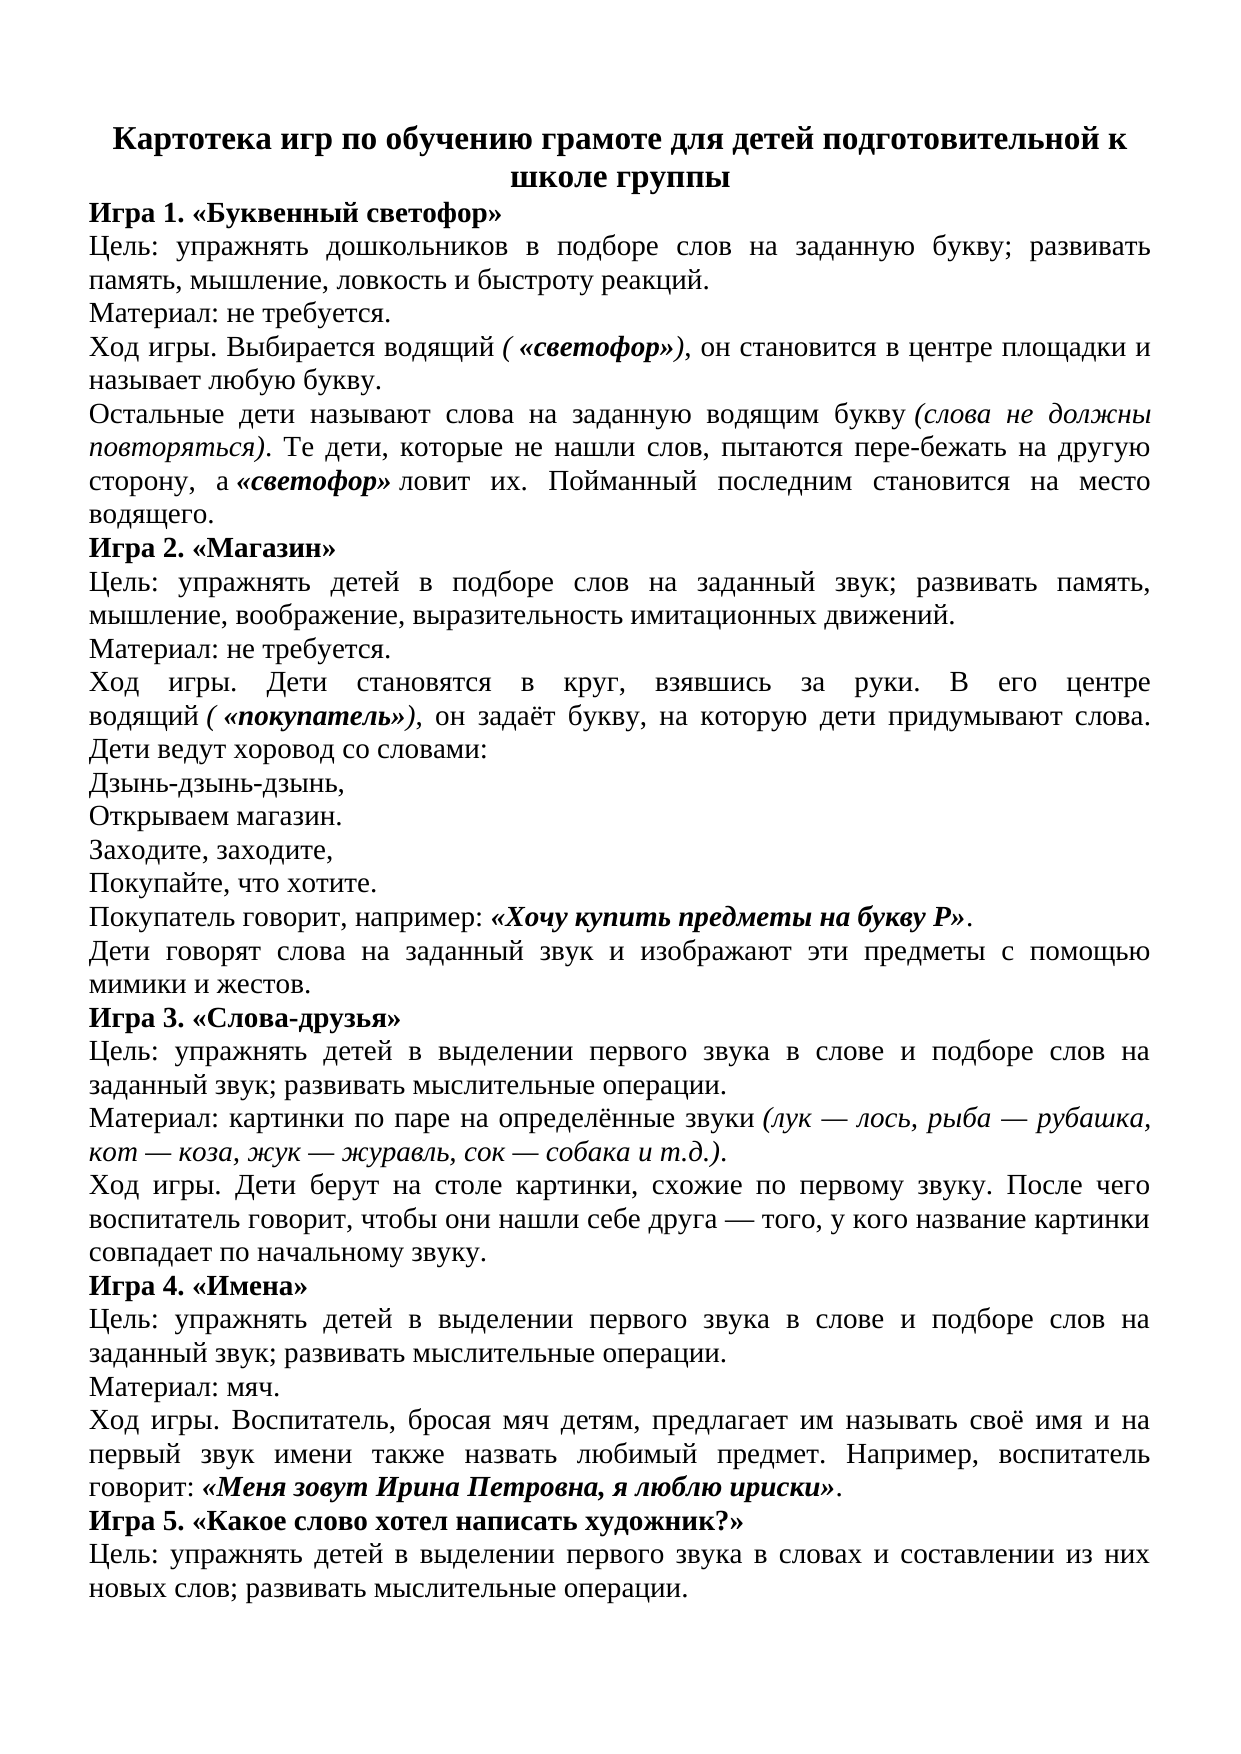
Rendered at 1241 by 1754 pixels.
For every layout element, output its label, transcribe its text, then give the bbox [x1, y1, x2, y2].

text Игра 3. «Слова-друзья» [89, 1000, 1152, 1033]
text Покупатель говорит, например: «Хочу купить предметы на букву Р». [89, 899, 1152, 933]
text Игра 5. «Какое слово хотел написать художник?» [89, 1503, 1152, 1536]
text Ход игры. Выбирается водящий ( «светофор»), он становится в центре площадки и называет любую букву. [89, 329, 1152, 396]
text Материал: не требуется. [89, 295, 1152, 329]
text Игра 1. «Буквенный светофор» [89, 195, 1152, 228]
text Цель: упражнять детей в выделении первого звука в слове и подборе слов на заданный звук; развивать мыслительные операции. [89, 1033, 1152, 1100]
text Игра 4. «Имена» [89, 1268, 1152, 1302]
text Материал: картинки по паре на определённые звуки (лук — лось, рыба — рубашка, кот — коза, жук — журавль, сок — собака и т.д.). [89, 1100, 1152, 1167]
text Покупайте, что хотите. [89, 866, 1152, 899]
text Материал: мяч. [89, 1369, 1152, 1402]
text Материал: не требуется. [89, 631, 1152, 664]
text Заходите, заходите, [89, 832, 1152, 866]
text Цель: упражнять дошкольников в подборе слов на заданную букву; развивать память, мышление, ловкость и быстроту реакций. [89, 228, 1152, 295]
text Цель: упражнять детей в выделении первого звука в словах и составлении из них новых слов; развивать мыслительные операции. [89, 1536, 1152, 1603]
text Дзынь-дзынь-дзынь, [89, 765, 1152, 798]
text Цель: упражнять детей в подборе слов на заданный звук; развивать память, мышление, воображение, выразительность имитационных движений. [89, 564, 1152, 631]
text Ход игры. Дети становятся в круг, взявшись за руки. В его центре водящий ( «покупатель»), он задаёт букву, на которую дети придумывают слова. Дети ведут хоровод со словами: [89, 664, 1152, 765]
text Картотека игр по обучению грамоте для детей подготовительной к школе группы [89, 118, 1152, 195]
text Дети говорят слова на заданный звук и изображают эти предметы с помощью мимики и жестов. [89, 933, 1152, 1000]
text Ход игры. Дети берут на столе картинки, схожие по первому звуку. После чего воспитатель говорит, чтобы они нашли себе друга — того, у кого название картинки совпадает по начальному звуку. [89, 1167, 1152, 1268]
text Игра 2. «Магазин» [89, 530, 1152, 564]
text Открываем магазин. [89, 798, 1152, 832]
text Цель: упражнять детей в выделении первого звука в слове и подборе слов на заданный звук; развивать мыслительные операции. [89, 1302, 1152, 1369]
text Остальные дети называют слова на заданную водящим букву (слова не должны повторяться). Те дети, которые не нашли слов, пытаются пере-бежать на другую сторону, а «светофор» ловит их. Пойманный последним становится на место водящего. [89, 396, 1152, 530]
text Ход игры. Воспитатель, бросая мяч детям, предлагает им называть своё имя и на первый звук имени также назвать любимый предмет. Например, воспитатель говорит: «Меня зовут Ирина Петровна, я люблю ириски». [89, 1402, 1152, 1503]
